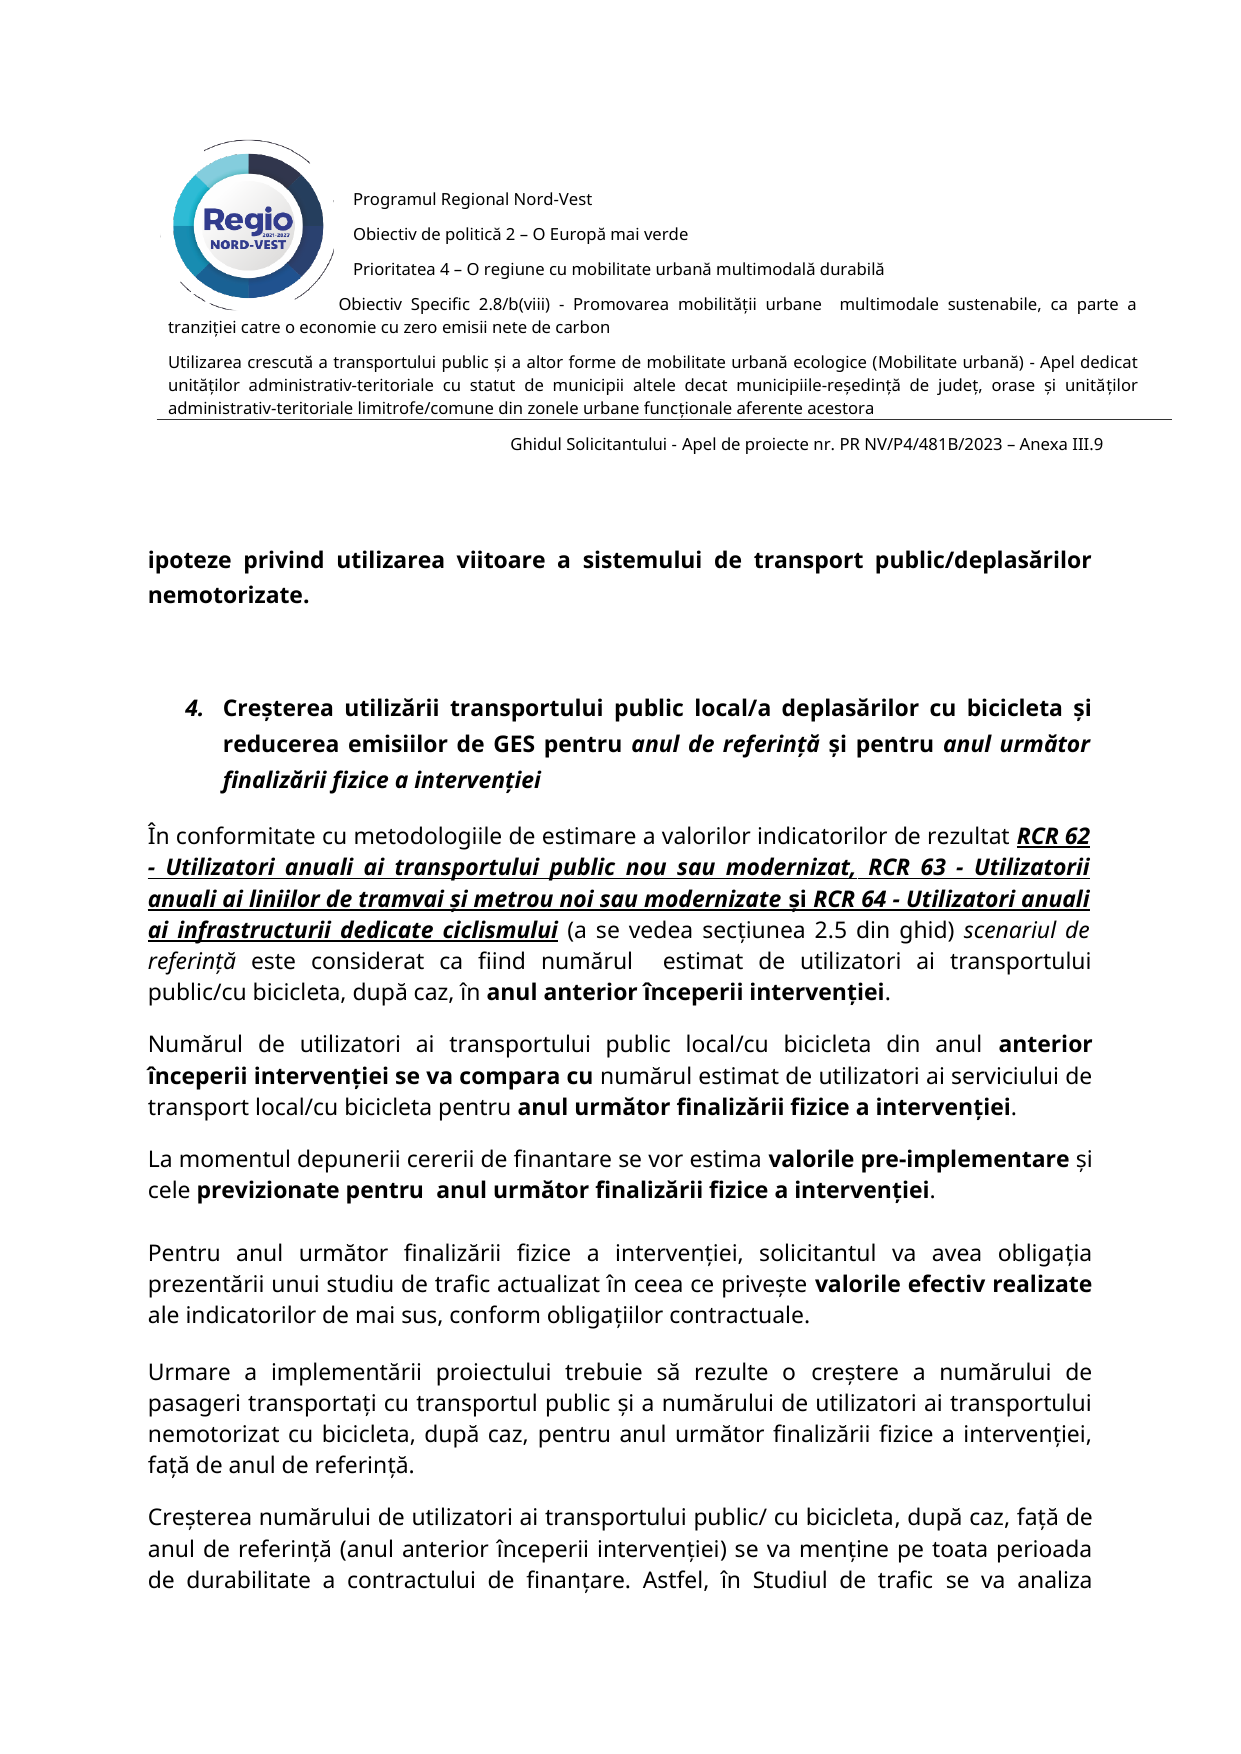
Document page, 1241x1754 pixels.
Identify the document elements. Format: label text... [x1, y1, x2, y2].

text În conformitate cu metodologiile de estimare a valorilor indicatorilor de rezultat RCR 62 - Utilizatori anuali ai transportului public nou sau modernizat, RCR 63 - Utilizatorii anuali ai liniilor de tramvai și metrou noi sau modernizate și RCR 64 - Utilizatori anuali ai infrastructurii dedicate ciclismului (a se vedea secţiunea 2.5 din ghid) scenariul de referinţă este considerat ca fiind numărul estimat de utilizatori ai transportului public/cu bicicleta, după caz, în anul anterior începerii intervenției. [148, 820, 1093, 1008]
text Colectarea datelor se realizează pentru scenariul de referinţă (anul anterior începerii intervenției) și pentru scenariul efectiv realizat (din care rezultă valorile efectiv realizate pentru anul următor finalizării fizice a intervenției). Valorile scenariului previzionat, se bazează, la momentul depunerii cererii de finanţare, pe ipoteze privind utilizarea viitoare a sistemului de transport public/deplasărilor nemotorizate. [148, 543, 1093, 611]
text Pentru anul următor finalizării fizice a intervenției, solicitantul va avea obligaţia prezentării unui studiu de trafic actualizat în ceea ce privește valorile efectiv realizate ale indicatorilor de mai sus, conform obligaţiilor contractuale. [148, 1237, 1093, 1331]
text Numărul de utilizatori ai transportului public local/cu bicicleta din anul anterior începerii intervenției se va compara cu numărul estimat de utilizatori ai serviciului de transport local/cu bicicleta pentru anul următor finalizării fizice a intervenției. [148, 1028, 1093, 1122]
picture [158, 139, 334, 309]
text Creșterea numărului de utilizatori ai transportului public/ cu bicicleta, după caz, faţă de anul de referinţă (anul anterior începerii intervenției) se va menţine pe toata perioada de durabilitate a contractului de finanţare. Astfel, în Studiul de trafic se va analiza inclusiv situaţia de după stabilizarea traficului şi transferul modal de după finalizarea proiectului, pe toată perioada de durabilitate a contractului de finanțare. [148, 1501, 1093, 1595]
text La momentul depunerii cererii de finantare se vor estima valorile pre-implementare și cele previzionate pentru anul următor finalizării fizice a intervenției. [148, 1143, 1093, 1206]
list Creșterea utilizării transportului public local/a deplasărilor cu bicicleta și reducerea emisiilor de GES pentru anul de referinţă și pentru anul următor finalizării fizice a intervenției [185, 692, 1093, 795]
text Urmare a implementării proiectului trebuie să rezulte o creștere a numărului de pasageri transportați cu transportul public și a numărului de utilizatori ai transportului nemotorizat cu bicicleta, după caz, pentru anul următor finalizării fizice a intervenției, faţă de anul de referinţă. [148, 1356, 1093, 1481]
